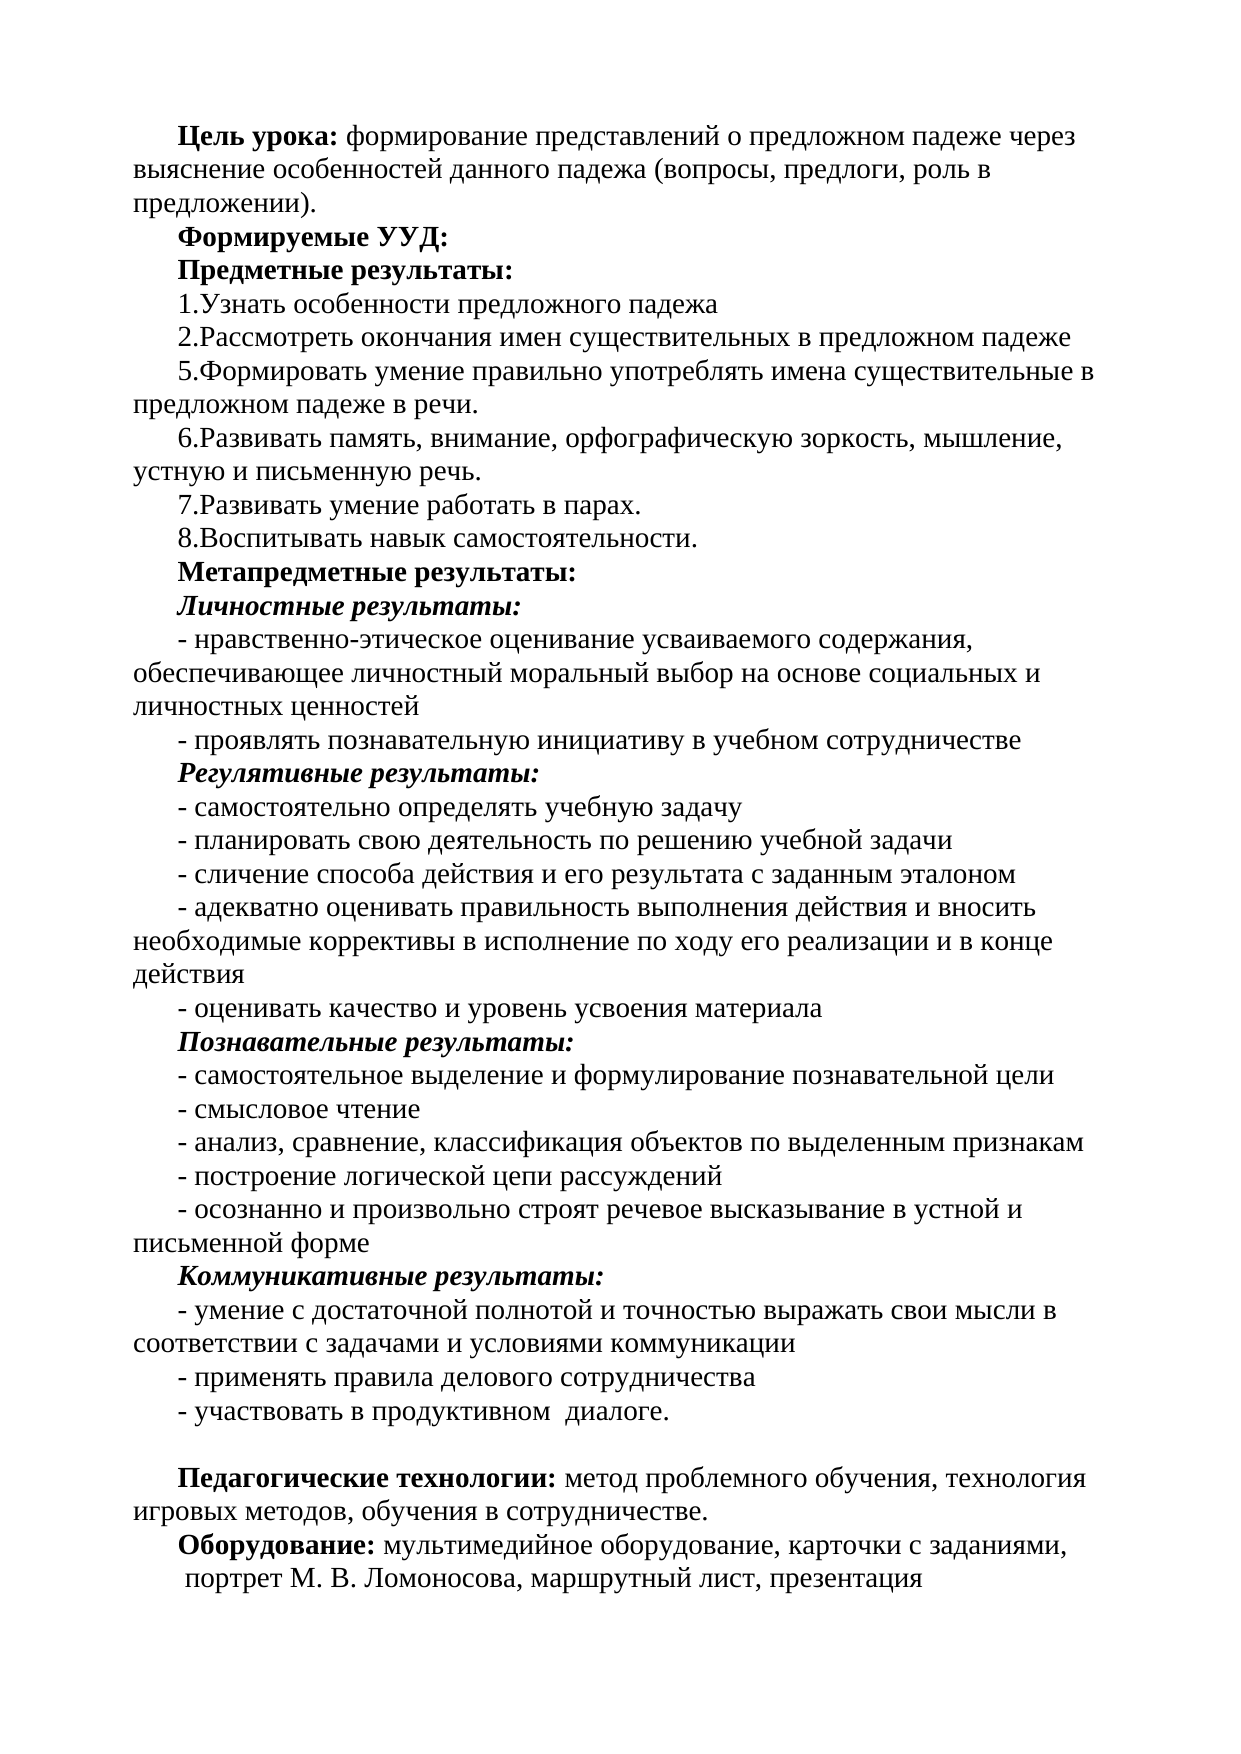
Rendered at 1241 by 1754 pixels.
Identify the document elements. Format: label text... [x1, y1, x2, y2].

text Регулятивные результаты: [133, 755, 1152, 789]
text 8.Воспитывать навык самостоятельности. [133, 521, 1152, 554]
text 1.Узнать особенности предложного падежа [133, 286, 1152, 319]
text - самостоятельно определять учебную задачу [133, 789, 1152, 822]
text - построение логической цепи рассуждений [133, 1158, 1152, 1191]
text - осознанно и произвольно строят речевое высказывание в устной и письменной форме [133, 1191, 1152, 1258]
text - нравственно-этическое оценивание усваиваемого содержания, обеспечивающее личностный моральный выбор на основе социальных и личностных ценностей [133, 621, 1152, 722]
text портрет М. В. Ломоносова, маршрутный лист, презентация [133, 1560, 1152, 1594]
text - анализ, сравнение, классификация объектов по выделенным признакам [133, 1124, 1152, 1158]
text - участвовать в продуктивном диалоге. [133, 1393, 1152, 1426]
text - умение с достаточной полнотой и точностью выражать свои мысли в соответствии с задачами и условиями коммуникации [133, 1292, 1152, 1359]
text Познавательные результаты: [133, 1024, 1152, 1057]
text Предметные результаты: [133, 252, 1152, 286]
text Коммуникативные результаты: [133, 1258, 1152, 1292]
text Метапредметные результаты: [133, 554, 1152, 588]
text - сличение способа действия и его результата с заданным эталоном [133, 856, 1152, 889]
text 2.Рассмотреть окончания имен существительных в предложном падеже [133, 319, 1152, 353]
text Формируемые УУД: [133, 219, 1152, 252]
text - оценивать качество и уровень усвоения материала [133, 990, 1152, 1024]
text - адекватно оценивать правильность выполнения действия и вносить необходимые коррективы в исполнение по ходу его реализации и в конце действия [133, 889, 1152, 990]
text 6.Развивать память, внимание, орфографическую зоркость, мышление, устную и письменную речь. [133, 420, 1152, 487]
text - планировать свою деятельность по решению учебной задачи [133, 822, 1152, 856]
text Педагогические технологии: метод проблемного обучения, технология игровых методов, обучения в сотрудничестве. [133, 1460, 1152, 1527]
text - самостоятельное выделение и формулирование познавательной цели [133, 1057, 1152, 1091]
text 7.Развивать умение работать в парах. [133, 487, 1152, 521]
text - проявлять познавательную инициативу в учебном сотрудничестве [133, 722, 1152, 755]
text - применять правила делового сотрудничества [133, 1359, 1152, 1393]
text - смысловое чтение [133, 1091, 1152, 1124]
text Цель урока: формирование представлений о предложном падеже через выяснение особенностей данного падежа (вопросы, предлоги, роль в предложении). [133, 118, 1152, 219]
text Личностные результаты: [133, 588, 1152, 621]
text 5.Формировать умение правильно употреблять имена существительные в предложном падеже в речи. [133, 353, 1152, 420]
text Оборудование: мультимедийное оборудование, карточки с заданиями, [133, 1527, 1152, 1560]
